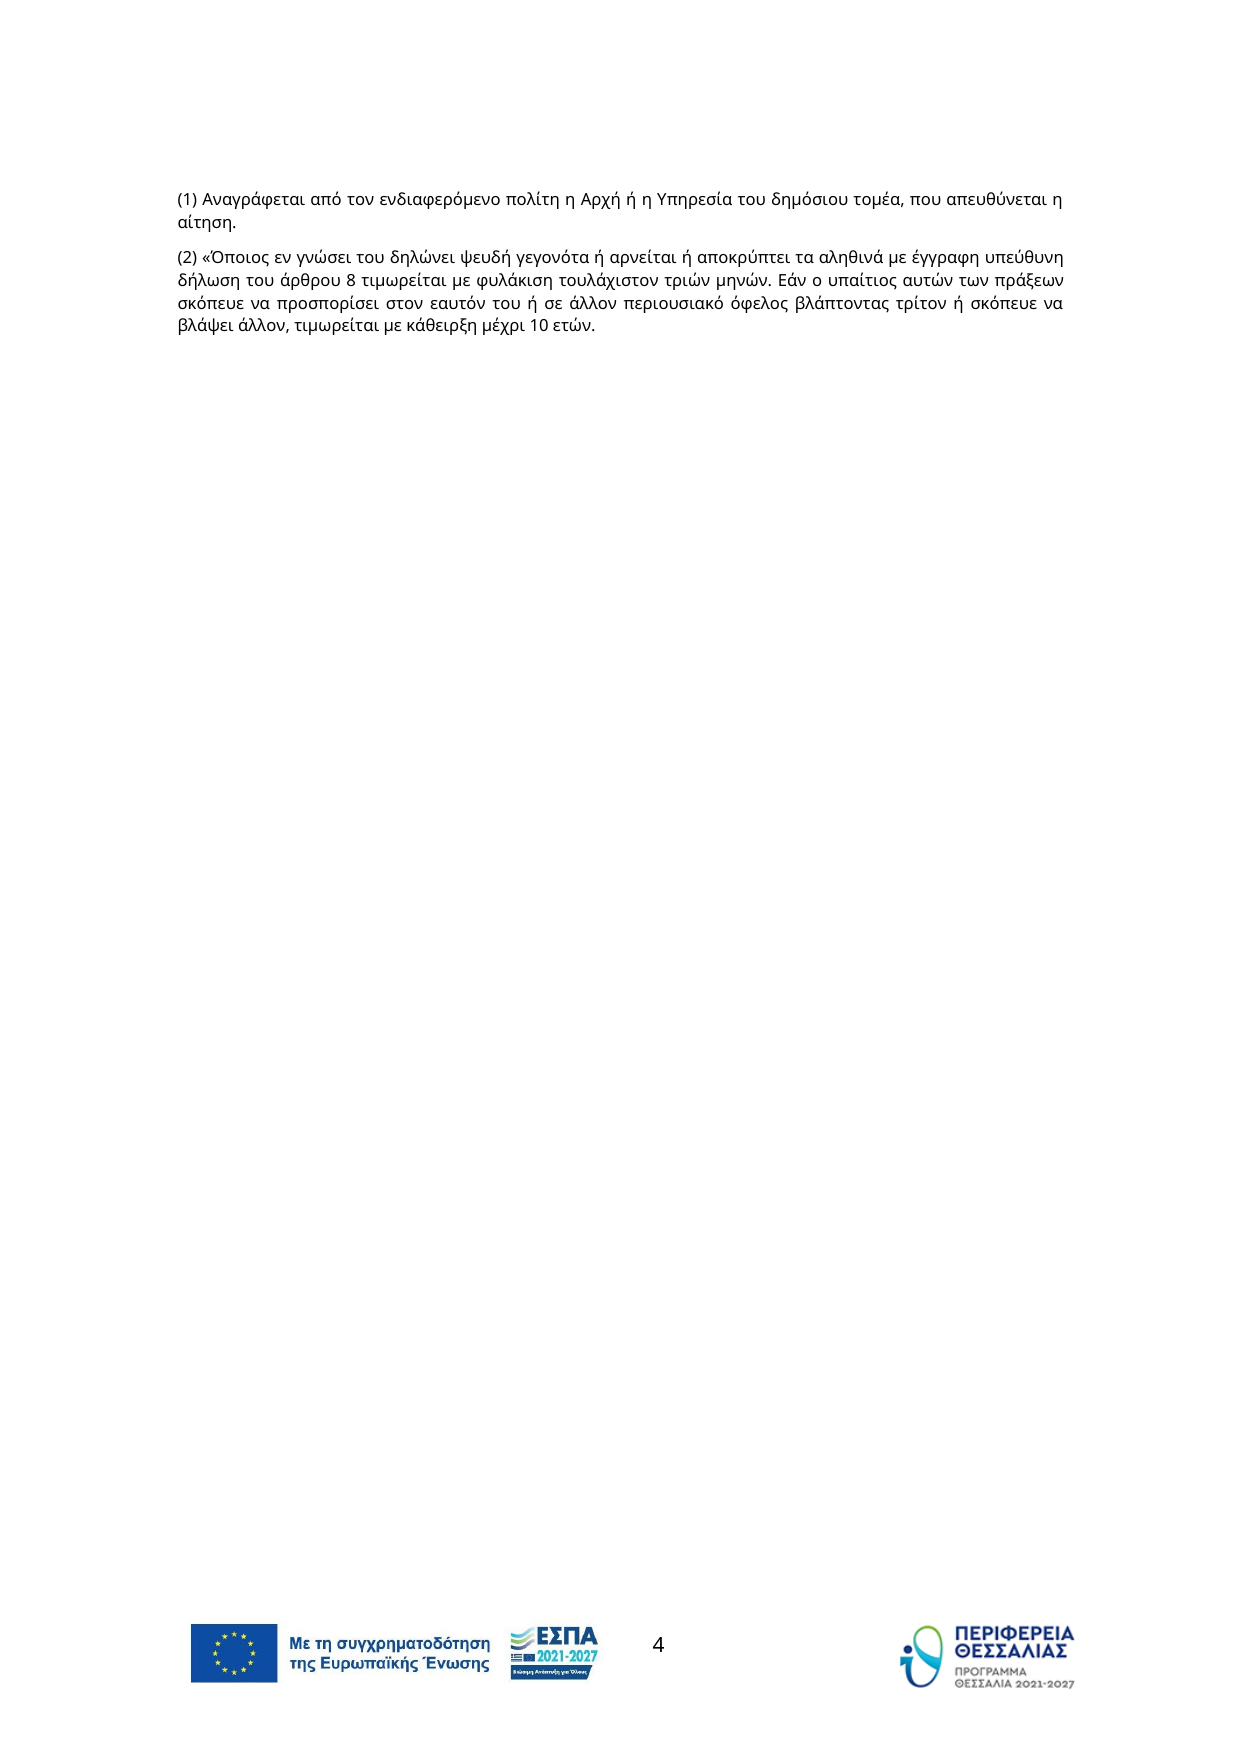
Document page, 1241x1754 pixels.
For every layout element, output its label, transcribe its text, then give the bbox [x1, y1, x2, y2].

picture [185, 1618, 604, 1684]
picture [892, 1615, 1082, 1697]
text (2) «Όποιος εν γνώσει του δηλώνει ψευδή γεγονότα ή αρνείται ή αποκρύπτει τα αληθινά με έγγραφη υπεύθυνη δήλωση του άρθρου 8 τιμωρείται με φυλάκιση τουλάχιστον τριών μηνών. Εάν ο υπαίτιος αυτών των πράξεων σκόπευε να προσπορίσει στον εαυτόν του ή σε άλλον περιουσιακό όφελος βλάπτοντας τρίτον ή σκόπευε να βλάψει άλλον, τιμωρείται με κάθειρξη μέχρι 10 ετών. [177, 246, 1065, 337]
text (1) Αναγράφεται από τον ενδιαφερόμενο πολίτη η Αρχή ή η Υπηρεσία του δημόσιου τομέα, που απευθύνεται η αίτηση. [177, 188, 1065, 233]
